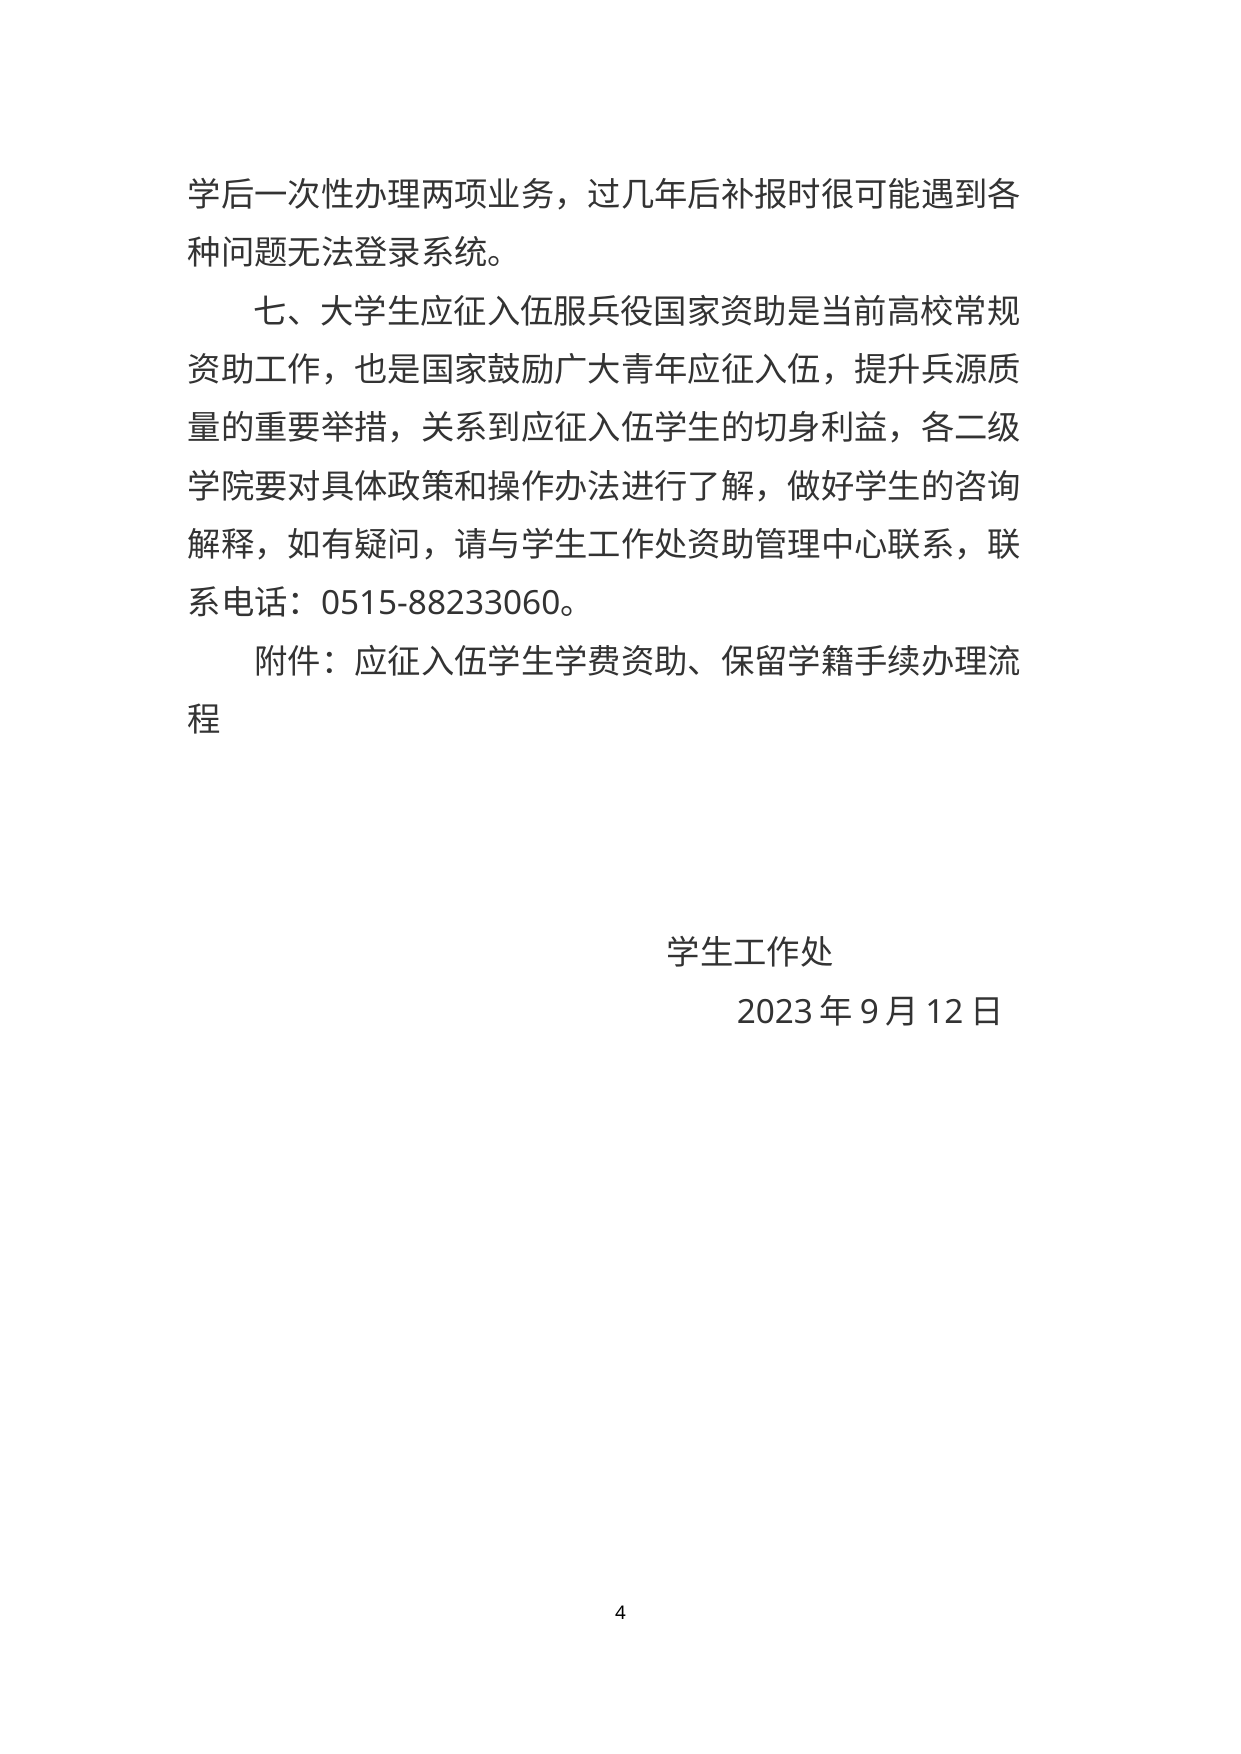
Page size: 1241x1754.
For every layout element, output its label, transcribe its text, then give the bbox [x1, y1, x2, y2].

text 2023年9月12日 [187, 976, 1003, 1035]
text 学生工作处 [187, 918, 1011, 976]
text 七、大学生应征入伍服兵役国家资助是当前高校常规资助工作，也是国家鼓励广大青年应征入伍，提升兵源质量的重要举措，关系到应征入伍学生的切身利益，各二级学院要对具体政策和操作办法进行了解，做好学生的咨询解释，如有疑问，请与学生工作处资助管理中心联系，联系电话：0515-88233060。 [187, 276, 1053, 626]
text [187, 160, 1053, 276]
text 附件：应征入伍学生学费资助、保留学籍手续办理流程 [187, 626, 1053, 743]
